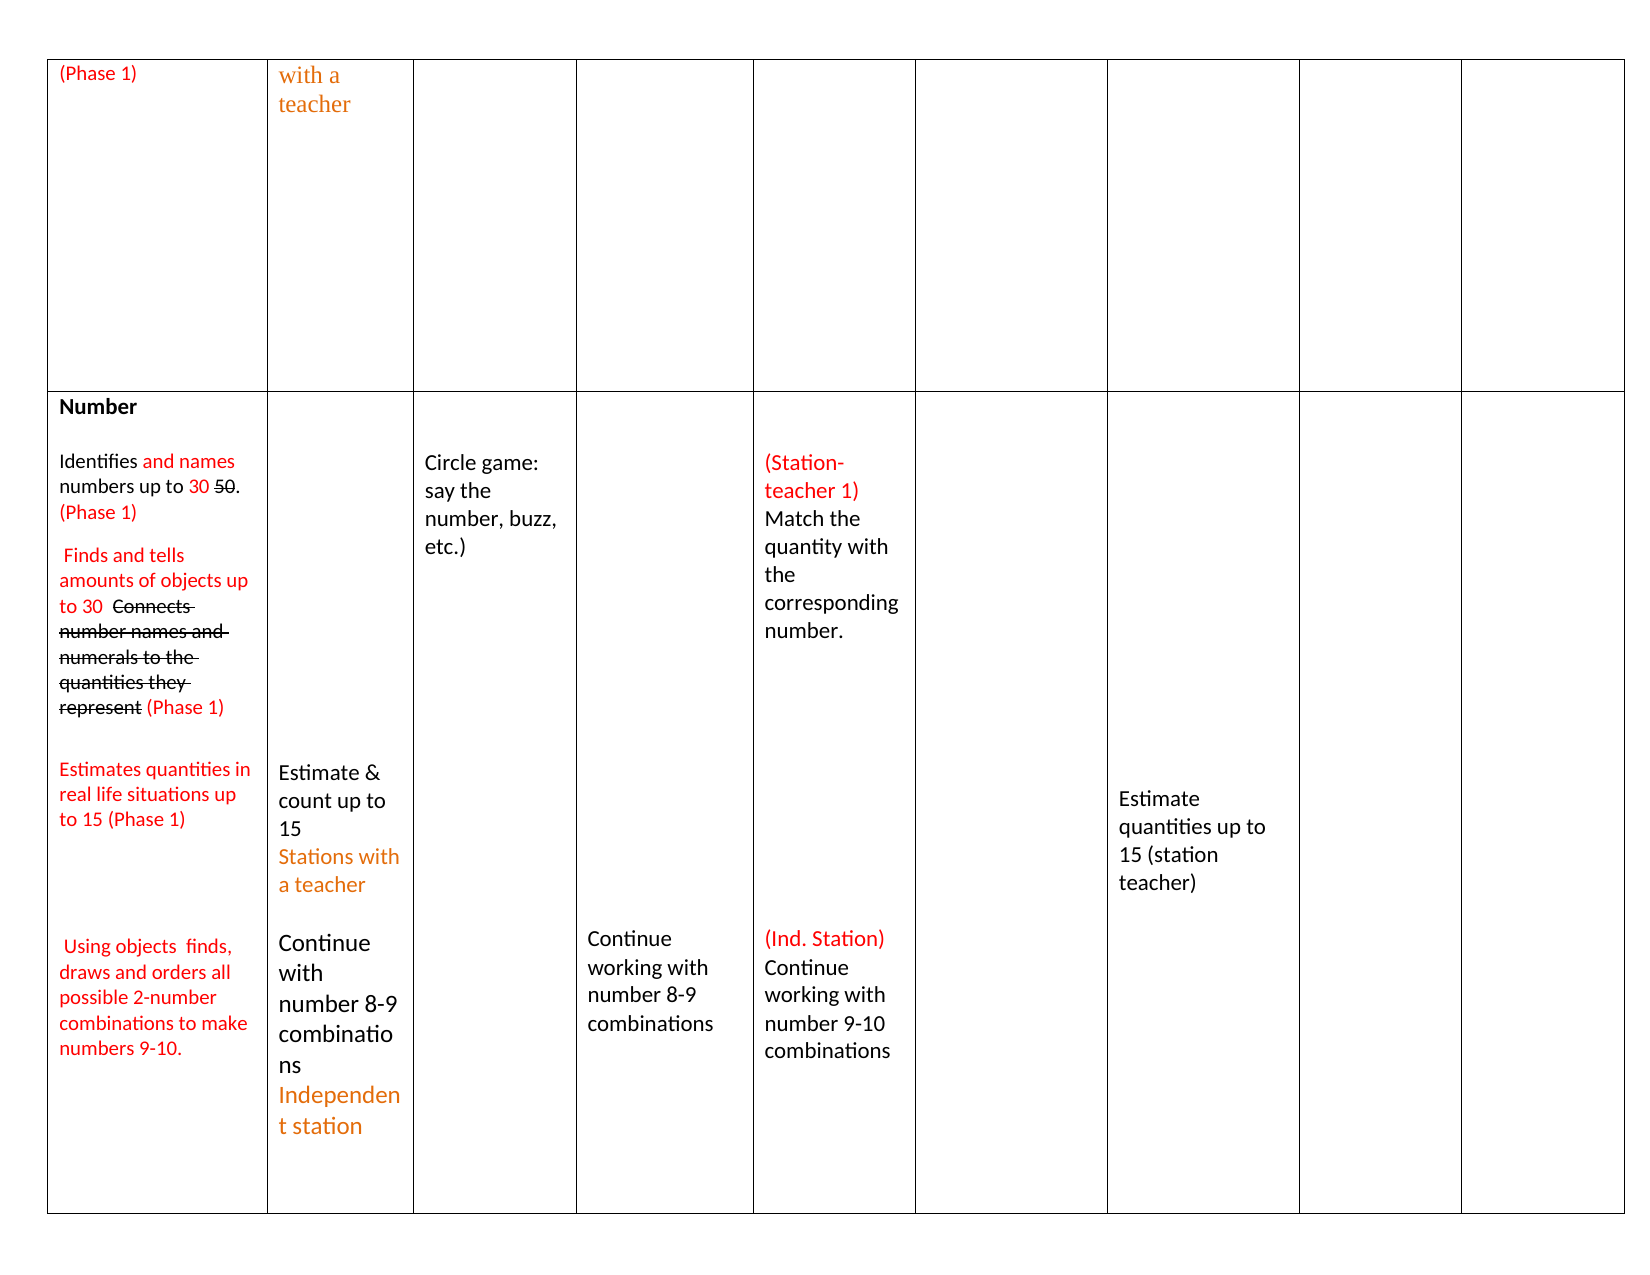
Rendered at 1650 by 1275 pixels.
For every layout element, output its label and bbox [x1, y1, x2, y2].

table_cell [916, 392, 1107, 1213]
table_cell [916, 60, 1107, 391]
table_cell [48, 60, 267, 391]
table_cell [414, 60, 576, 391]
table_cell [414, 392, 576, 1213]
table_cell [268, 60, 413, 391]
table_cell [1108, 60, 1299, 391]
table_cell [48, 392, 267, 1213]
table_cell [1300, 60, 1461, 391]
table_cell [1462, 392, 1624, 1213]
table_cell [754, 392, 915, 1213]
table_cell [1300, 392, 1461, 1213]
table_cell [268, 392, 413, 1213]
table_cell [577, 392, 753, 1213]
table_cell [754, 60, 915, 391]
table_cell [1462, 60, 1624, 391]
table_cell [1108, 392, 1299, 1213]
table_cell [577, 60, 753, 391]
